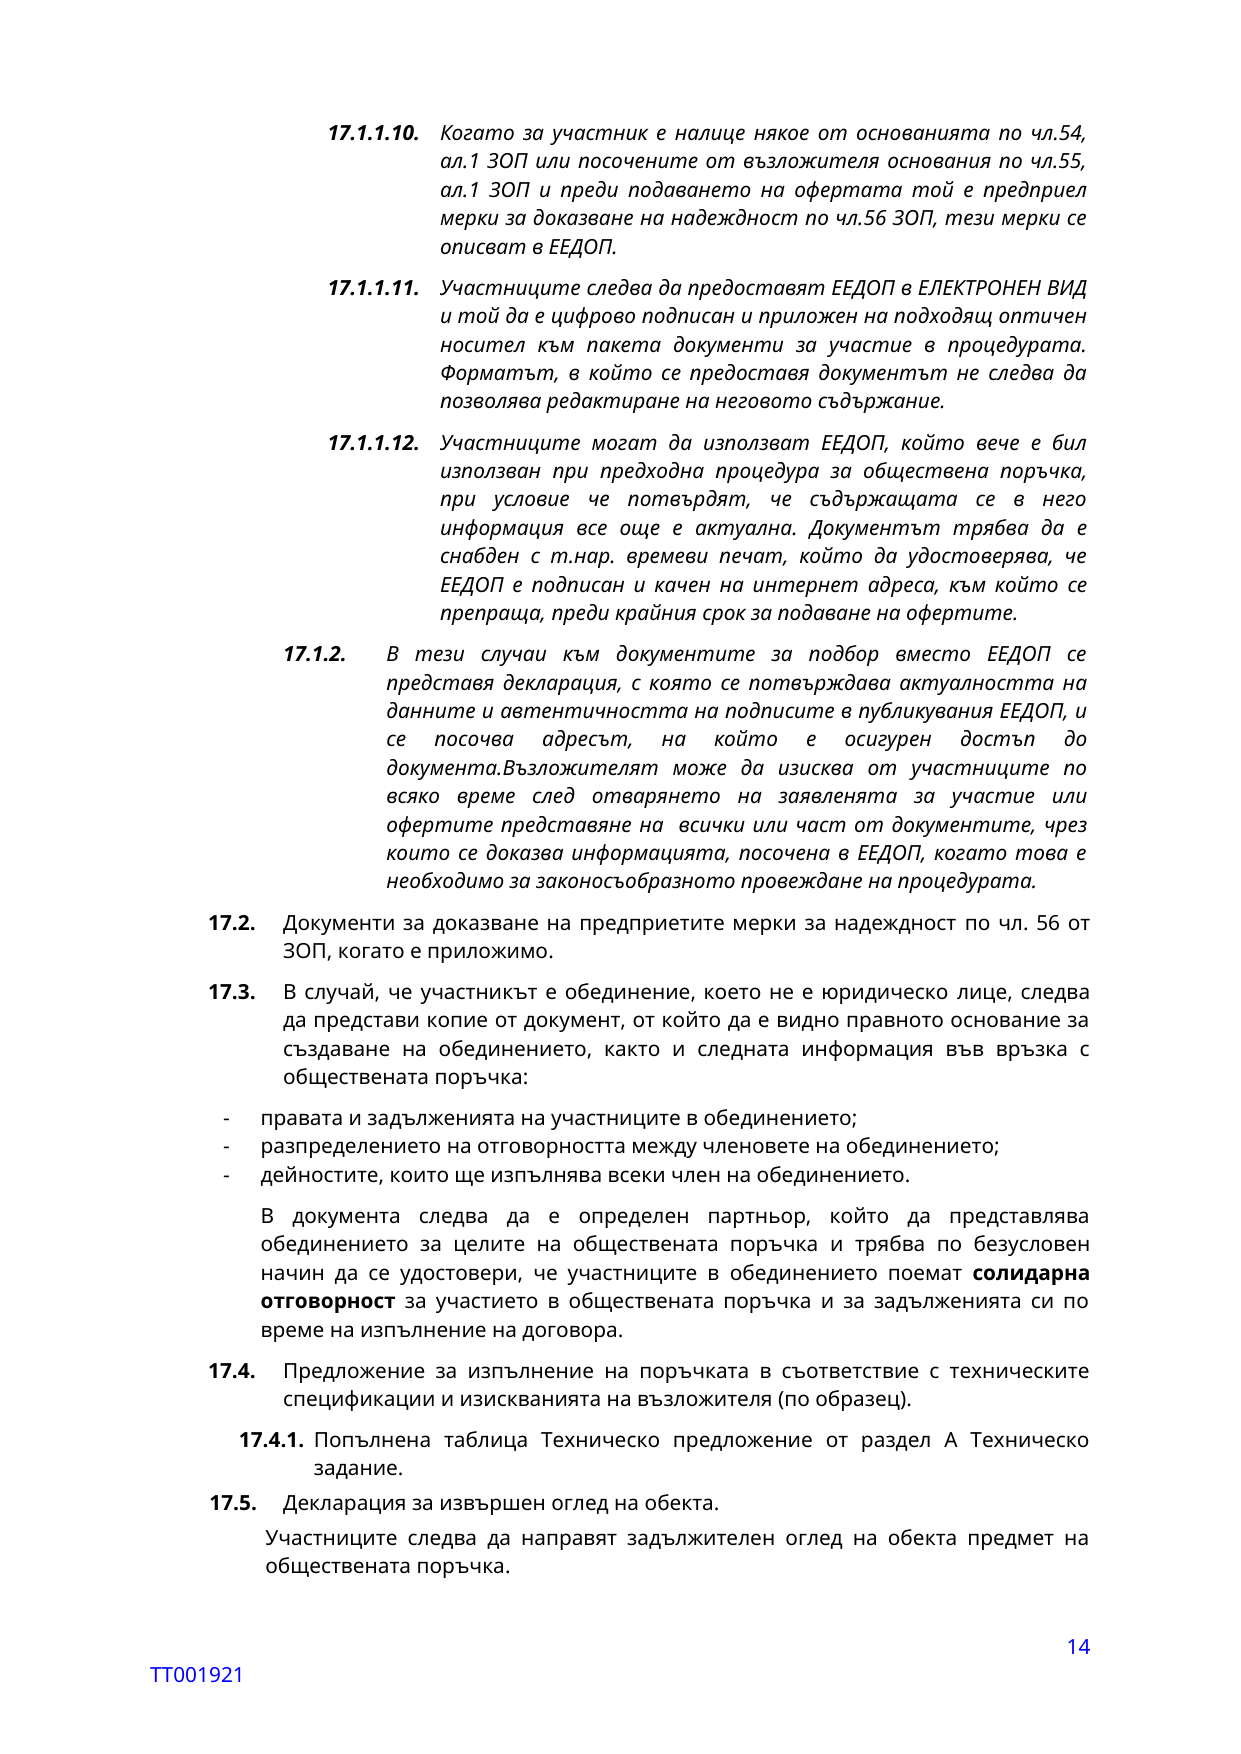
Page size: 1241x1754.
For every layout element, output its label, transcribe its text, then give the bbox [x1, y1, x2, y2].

list Попълнена таблица Техническо предложение от раздел А Техническо задание. [239, 1425, 1090, 1482]
list Когато за участник е налице някое от основанията по чл.54, ал.1 ЗОП или посочените от възложителя основания по чл.55, ал.1 ЗОП и преди подаването на офертата той е предприел мерки за доказване на надеждност по чл.56 ЗОП, тези мерки се описват в ЕЕДОП. [327, 118, 1090, 260]
list Декларация за извършен оглед на обекта. [209, 1488, 1090, 1517]
list разпределението на отговорността между членовете на обединението; [223, 1132, 1090, 1160]
text В документа следва да е определен партньор, който да представлява обединението за целите на обществената поръчка и трябва по безусловен начин да се удостовери, че участниците в обединението поемат солидарна отговорност за участието в обществената поръчка и за задълженията си по време на изпълнение на договора. [260, 1201, 1090, 1343]
list В случай, че участникът е обединение, което не е юридическо лице, следва да представи копие от документ, от който да е видно правното основание за създаване на обединението, както и следната информация във връзка с обществената поръчка: [208, 977, 1090, 1091]
list правата и задълженията на участниците в обединението; [223, 1103, 1090, 1132]
list В тези случаи към документите за подбор вместо ЕЕДОП се представя декларация, с която се потвърждава актуалността на данните и автентичността на подписите в публикувания ЕЕДОП, и се посочва адресът, на който е осигурен достъп до документа.Възложителят може да изисква от участниците по всяко време след отварянето на заявленята за участие или офертите представяне на всички или част от документите, чрез които се доказва информацията, посочена в ЕЕДОП, когато това е необходимо за законосъобразното провеждане на процедурата. [283, 639, 1090, 895]
list Документи за доказване на предприетите мерки за надеждност по чл. 56 от ЗОП, когато е приложимо. [208, 908, 1090, 964]
text Участниците следва да направят задължителен оглед на обекта предмет на обществената поръчка. [265, 1523, 1090, 1580]
list Участниците могат да използват ЕЕДОП, който вече е бил използван при предходна процедура за обществена поръчка, при условие че потвърдят, че съдържащата се в него информация все още е актуална. Документът трябва да е снабден с т.нар. времеви печат, който да удостоверява, че ЕЕДОП е подписан и качен на интернет адреса, към който се препраща, преди крайния срок за подаване на офертите. [327, 428, 1090, 627]
list Предложение за изпълнение на поръчката в съответствие с техническите спецификации и изискванията на възложителя (по образец). [208, 1356, 1090, 1413]
list Участниците следва да предоставят ЕЕДОП в ЕЛЕКТРОНЕН ВИД и той да е цифрово подписан и приложен на подходящ оптичен носител към пакета документи за участие в процедурата. Форматът, в който се предоставя документът не следва да позволява редактиране на неговото съдържание. [327, 273, 1090, 415]
list дейностите, които ще изпълнява всеки член на обединението. [223, 1160, 1090, 1188]
